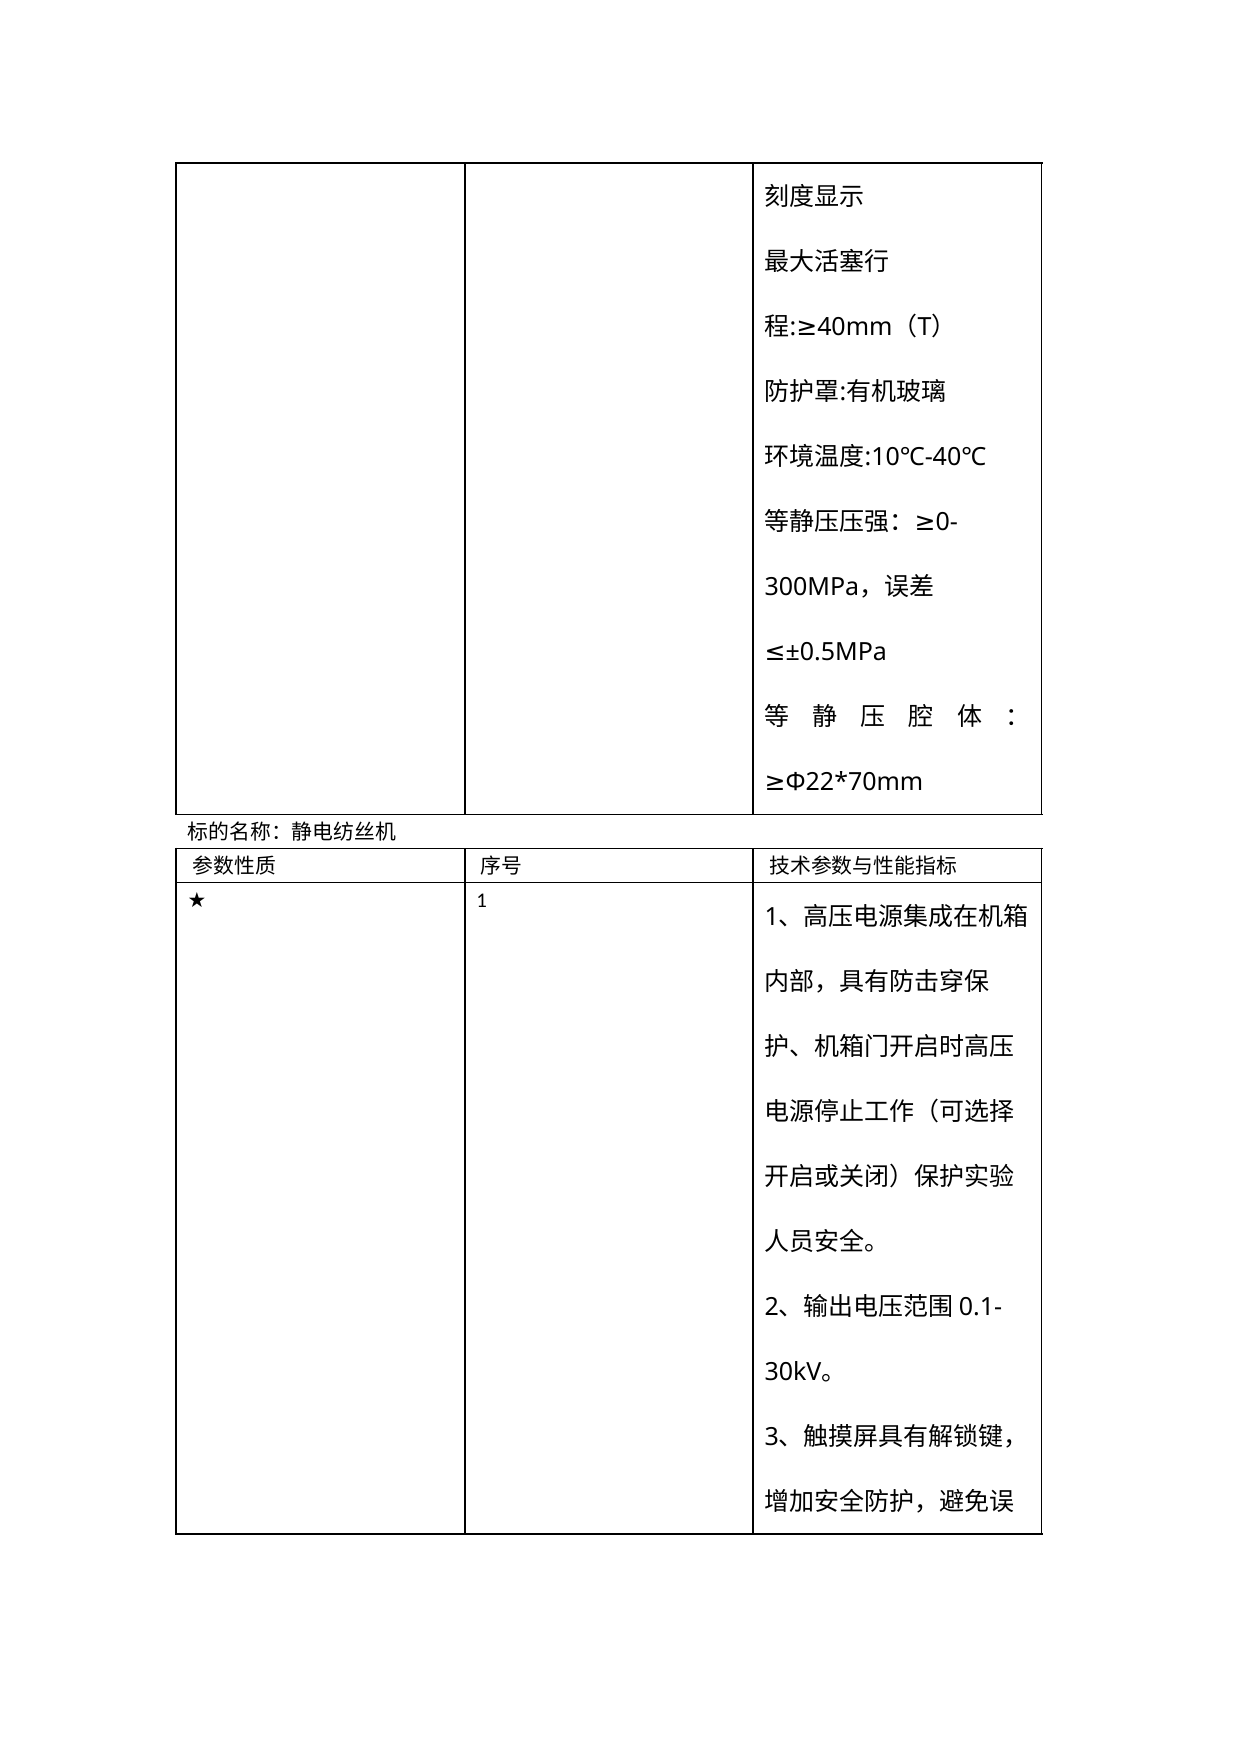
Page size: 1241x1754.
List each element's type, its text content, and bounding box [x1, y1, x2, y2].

table_cell [177, 164, 464, 813]
text 标的名称：静电纺丝机 [187, 815, 1053, 848]
table_cell ★ [177, 883, 464, 1533]
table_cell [754, 164, 1041, 813]
table_cell 1 [466, 883, 752, 1533]
table_header 参数性质 [177, 849, 464, 882]
table_cell 1 [466, 164, 752, 813]
table_header 序号 [466, 849, 752, 882]
table_header 技术参数与性能指标 [754, 849, 1041, 882]
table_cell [754, 883, 1041, 1533]
